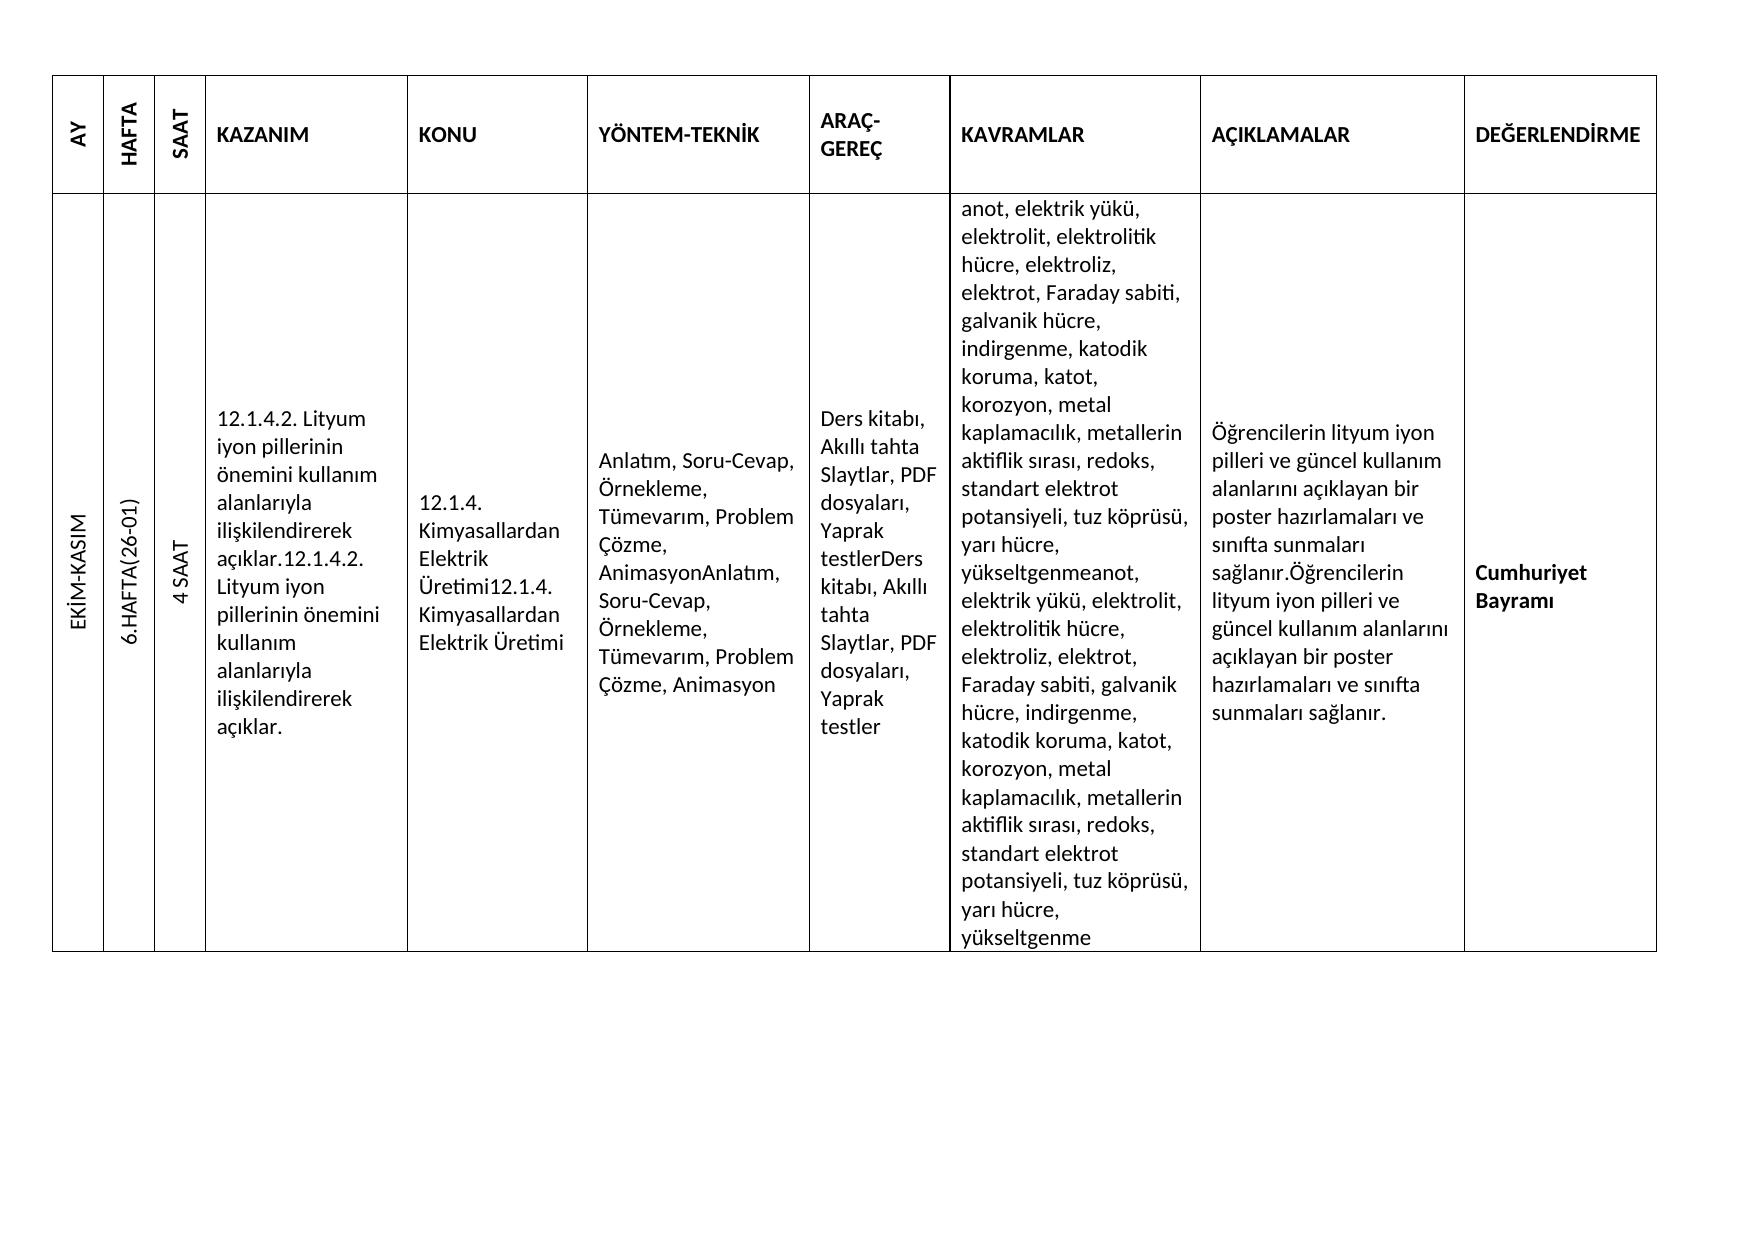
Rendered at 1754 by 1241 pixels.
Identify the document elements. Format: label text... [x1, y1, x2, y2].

table_cell anot, elektrik yükü, elektrolit, elektrolitik hücre, elektroliz, elektrot, Faraday sabiti, galvanik hücre, indirgenme, katodik koruma, katot, korozyon, metal kaplamacılık, metallerin aktiflik sırası, redoks, standart elektrot potansiyeli, tuz köprüsü, yarı hücre, yükseltgenmeanot, elektrik yükü, elektrolit, elektrolitik hücre, elektroliz, elektrot, Faraday sabiti, galvanik hücre, indirgenme, katodik koruma, katot, korozyon, metal kaplamacılık, metallerin aktiflik sırası, redoks, standart elektrot potansiyeli, tuz köprüsü, yarı hücre, yükseltgenme [951, 194, 1200, 951]
table_cell Cumhuriyet Bayramı [1465, 194, 1656, 951]
table_cell EKİM-KASIM [53, 194, 103, 951]
table_header KAZANIM [206, 76, 407, 193]
table_header SAAT [155, 76, 205, 193]
table_header YÖNTEM-TEKNİK [588, 76, 809, 193]
table_cell Ders kitabı, Akıllı tahta Slaytlar, PDF dosyaları, Yaprak testlerDers kitabı, Akıllı tahta Slaytlar, PDF dosyaları, Yaprak testler [810, 194, 949, 951]
table_header AY [53, 76, 103, 193]
table_cell 12.1.4. Kimyasallardan Elektrik Üretimi12.1.4. Kimyasallardan Elektrik Üretimi [408, 194, 587, 951]
table_cell 6.HAFTA(26-01) [104, 194, 154, 951]
table_cell 4 SAAT [155, 194, 205, 951]
table_header KONU [408, 76, 587, 193]
table_cell 12.1.4.2. Lityum iyon pillerinin önemini kullanım alanlarıyla ilişkilendirerek açıklar.12.1.4.2. Lityum iyon pillerinin önemini kullanım alanlarıyla ilişkilendirerek açıklar. [206, 194, 407, 951]
table_header KAVRAMLAR [951, 76, 1200, 193]
table_cell Anlatım, Soru-Cevap, Örnekleme, Tümevarım, Problem Çözme, AnimasyonAnlatım, Soru-Cevap, Örnekleme, Tümevarım, Problem Çözme, Animasyon [588, 194, 809, 951]
table_header DEĞERLENDİRME [1465, 76, 1656, 193]
table_header ARAÇ-GEREÇ [810, 76, 949, 193]
table_header AÇIKLAMALAR [1201, 76, 1464, 193]
table_cell Öğrencilerin lityum iyon pilleri ve güncel kullanım alanlarını açıklayan bir poster hazırlamaları ve sınıfta sunmaları sağlanır.Öğrencilerin lityum iyon pilleri ve güncel kullanım alanlarını açıklayan bir poster hazırlamaları ve sınıfta sunmaları sağlanır. [1201, 194, 1464, 951]
table_header HAFTA [104, 76, 154, 193]
